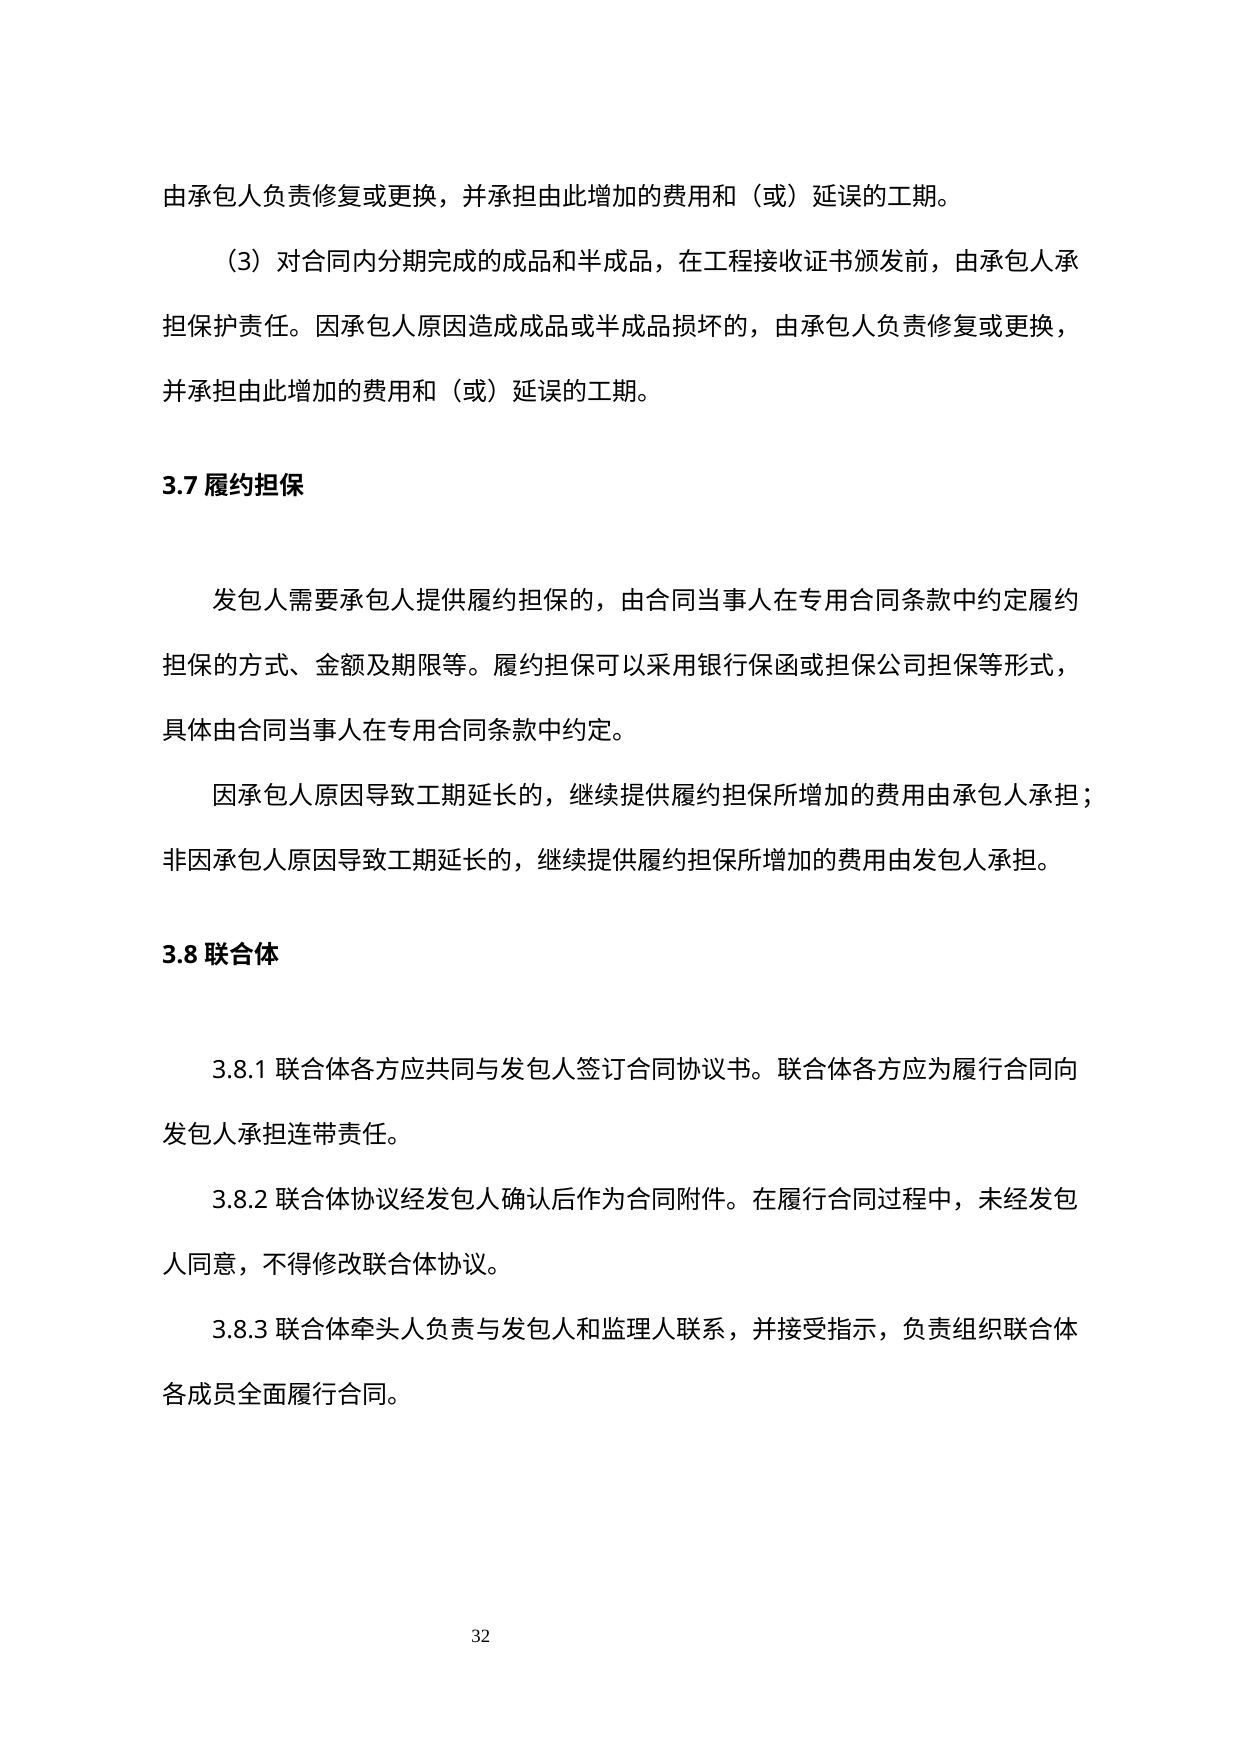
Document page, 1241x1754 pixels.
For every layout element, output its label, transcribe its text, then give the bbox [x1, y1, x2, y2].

text 发包人需要承包人提供履约担保的，由合同当事人在专用合同条款中约定履约担保的方式、金额及期限等。履约担保可以采用银行保函或担保公司担保等形式，具体由合同当事人在专用合同条款中约定。 [162, 566, 1081, 761]
text （3）对合同内分期完成的成品和半成品，在工程接收证书颁发前，由承包人承担保护责任。因承包人原因造成成品或半成品损坏的，由承包人负责修复或更换，并承担由此增加的费用和（或）延误的工期。 [162, 227, 1081, 422]
text 3.8.3 联合体牵头人负责与发包人和监理人联系，并接受指示，负责组织联合体各成员全面履行合同。 [162, 1296, 1081, 1426]
text 3.8 联合体 [162, 920, 1081, 985]
text 因承包人原因导致工期延长的，继续提供履约担保所增加的费用由承包人承担；非因承包人原因导致工期延长的，继续提供履约担保所增加的费用由发包人承担。 [162, 761, 1081, 891]
text 3.7 履约担保 [162, 451, 1081, 516]
text 3.8.1 联合体各方应共同与发包人签订合同协议书。联合体各方应为履行合同向发包人承担连带责任。 [162, 1036, 1081, 1166]
text 3.8.2 联合体协议经发包人确认后作为合同附件。在履行合同过程中，未经发包人同意，不得修改联合体协议。 [162, 1166, 1081, 1296]
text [162, 162, 1081, 227]
